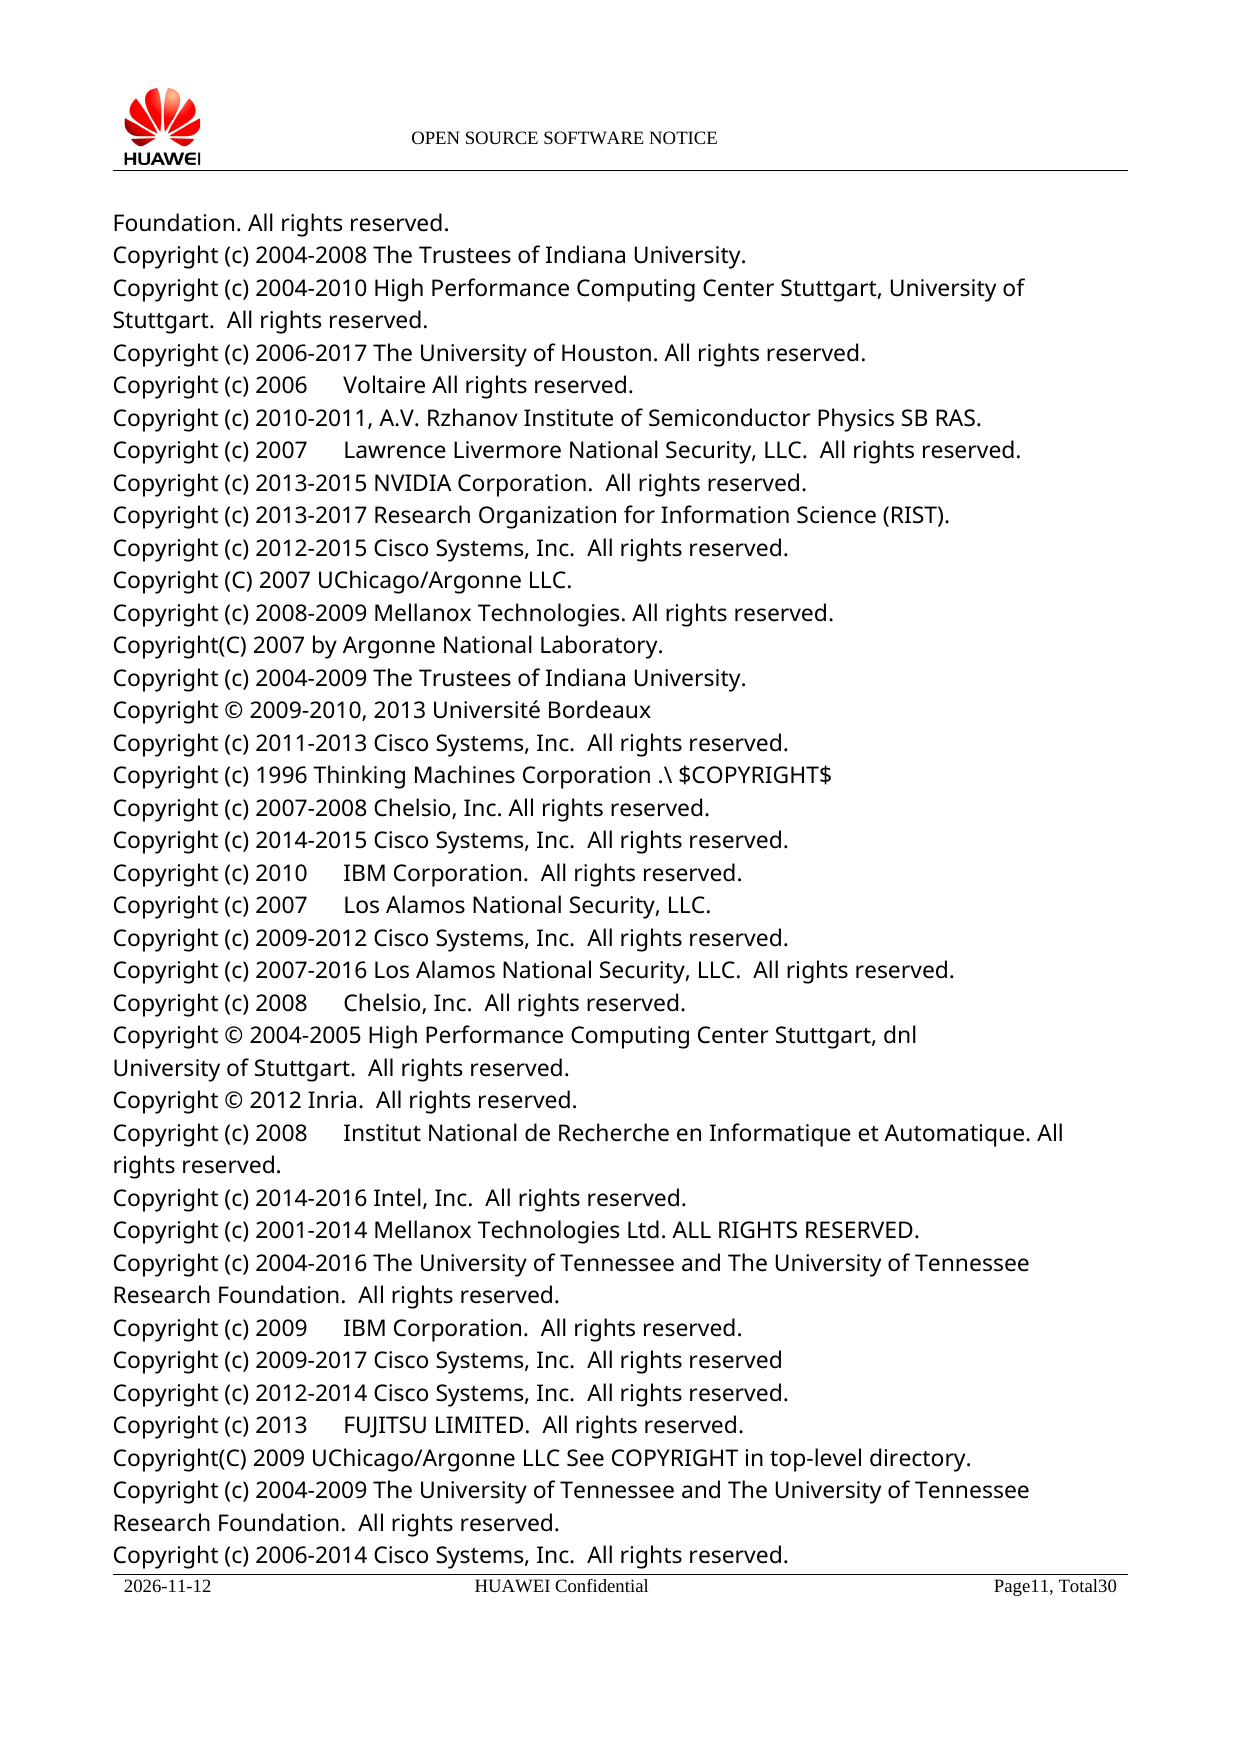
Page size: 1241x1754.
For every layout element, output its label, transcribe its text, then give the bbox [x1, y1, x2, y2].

picture [124, 88, 201, 165]
